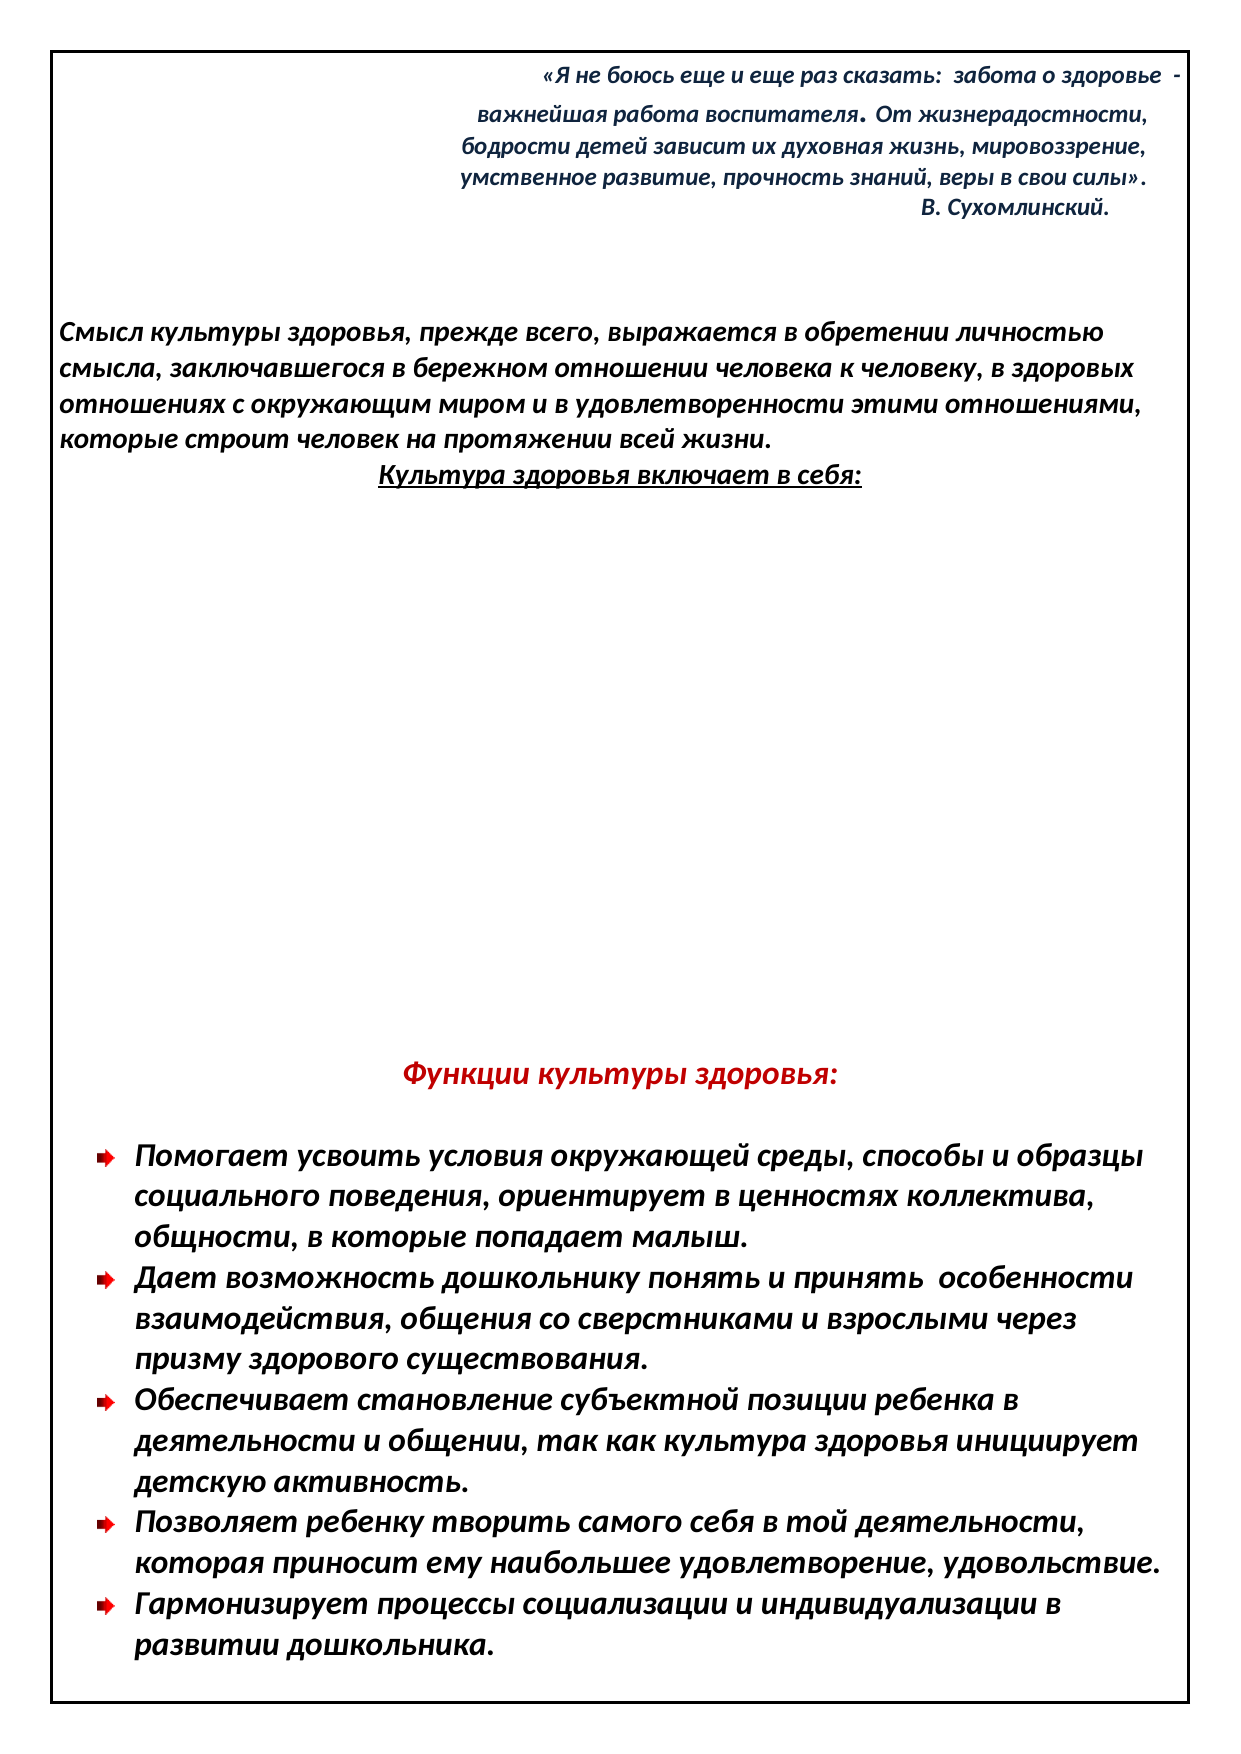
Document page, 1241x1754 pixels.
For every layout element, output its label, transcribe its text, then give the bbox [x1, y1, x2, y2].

picture [97, 1271, 115, 1289]
list Обеспечивает становление субъектной позиции ребенка в деятельности и общении, так как культура здоровья инициирует детскую активность. [97, 1378, 1181, 1500]
list Позволяет ребенку творить самого себя в той деятельности, которая приносит ему наибольшее удовлетворение, удовольствие. [97, 1500, 1181, 1582]
text Функции культуры здоровья: [59, 1052, 1181, 1093]
list Дает возможность дошкольнику понять и принять особенности взаимодействия, общения со сверстниками и взрослыми через призму здорового существования. [97, 1256, 1181, 1378]
list Гармонизирует процессы социализации и индивидуализации в развитии дошкольника. [97, 1582, 1181, 1663]
list Помогает усвоить условия окружающей среды, способы и образцы социального поведения, ориентирует в ценностях коллектива, общности, в которые попадает малыш. [97, 1134, 1181, 1256]
text Смысл культуры здоровья, прежде всего, выражается в обретении личностью смысла, заключавшегося в бережном отношении человека к человеку, в здоровых отношениях с окружающим миром и в удовлетворенности этими отношениями, которые строит человек на протяжении всей жизни. [59, 313, 1181, 456]
picture [97, 1516, 115, 1533]
text умственное развитие, прочность знаний, веры в свои силы». [59, 161, 1181, 191]
picture [97, 1597, 115, 1615]
text «Я не боюсь еще и еще раз сказать: забота о здоровье - [59, 59, 1181, 89]
picture [97, 1149, 115, 1167]
text важнейшая работа воспитателя. От жизнерадостности, [59, 89, 1181, 130]
text Культура здоровья включает в себя: [59, 456, 1181, 492]
picture [97, 1394, 115, 1411]
text бодрости детей зависит их духовная жизнь, мировоззрение, [59, 130, 1181, 161]
text В. Сухомлинский. [59, 191, 1181, 222]
